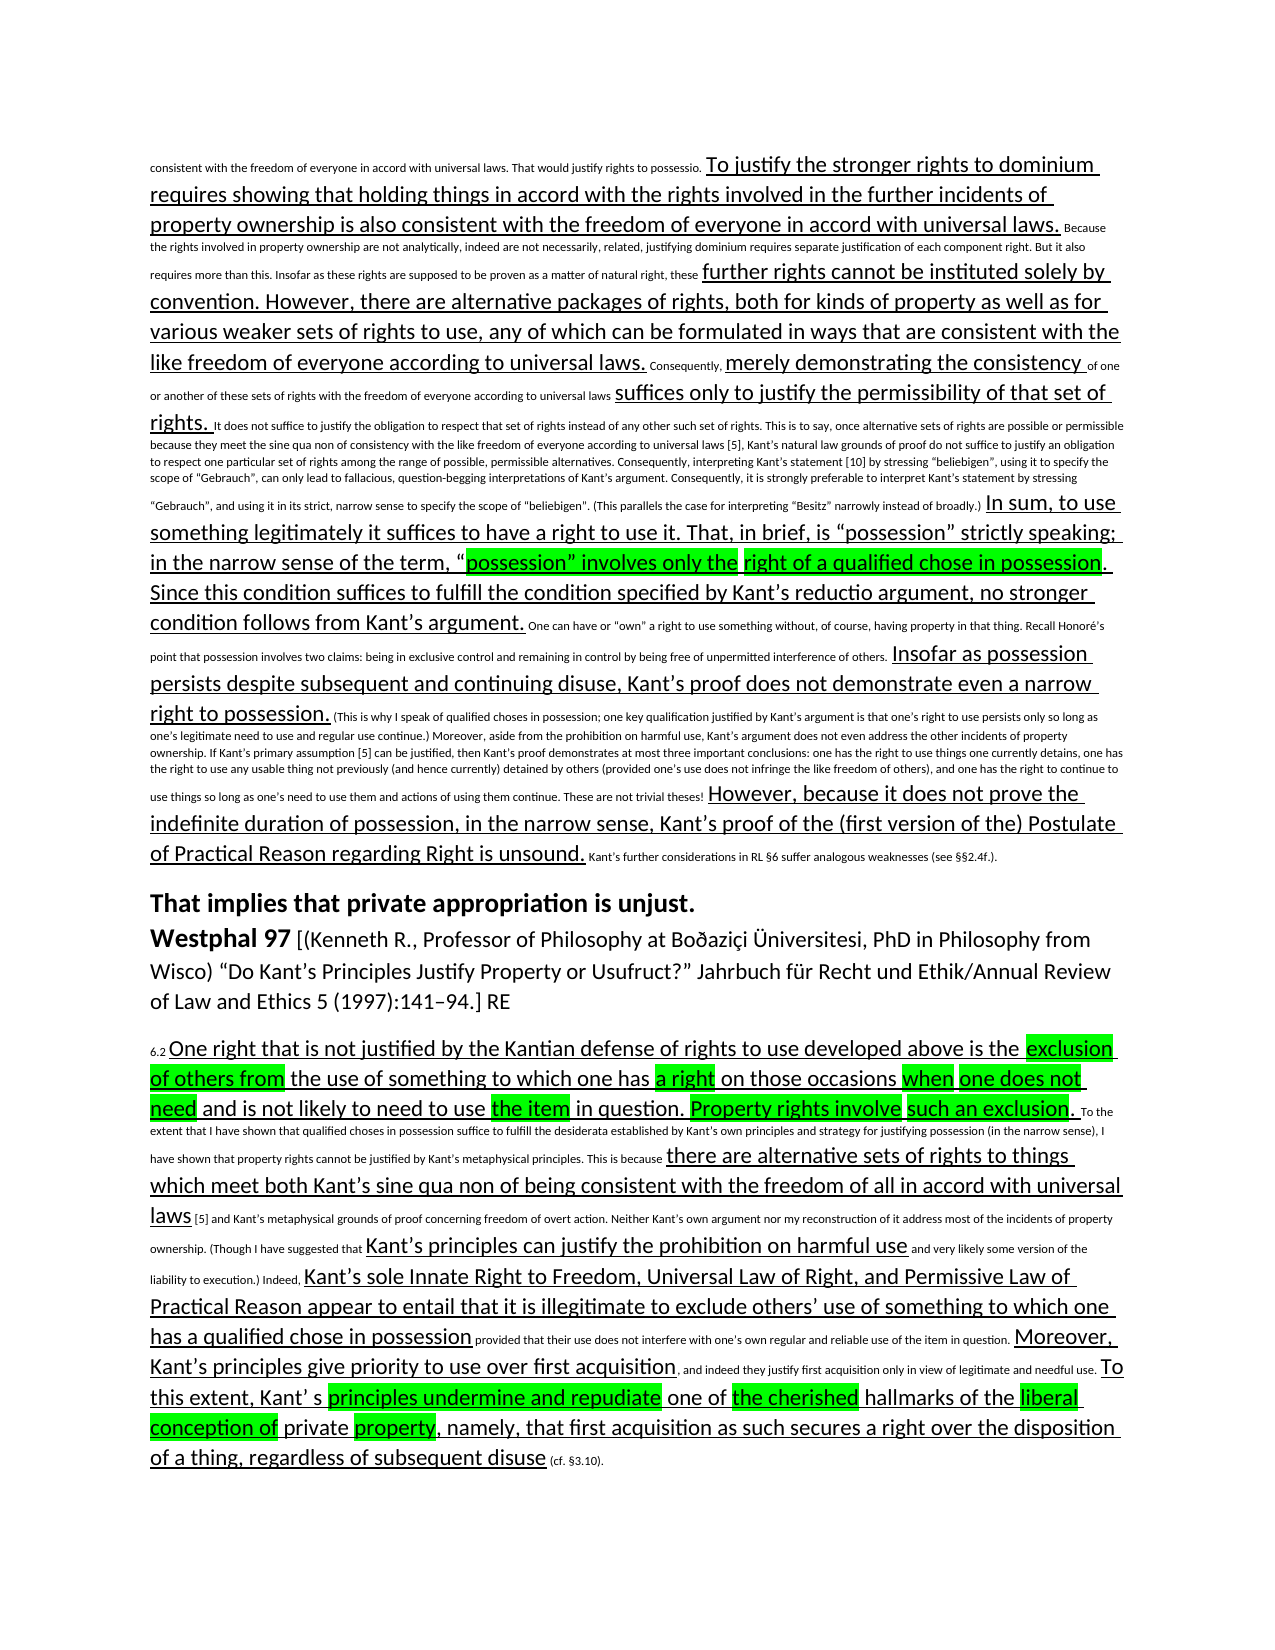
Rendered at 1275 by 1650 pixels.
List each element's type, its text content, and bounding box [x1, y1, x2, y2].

text 6.2 One right that is not justified by the Kantian defense of rights to use developed above is the exclusion of others from the use of something to which one has a right on those occasions when one does not need and is not likely to need to use the item in question. Property rights involve such an exclusion. To the extent that I have shown that qualified choses in possession suffice to fulfill the desiderata established by Kant’s own principles and strategy for justifying possession (in the narrow sense), I have shown that property rights cannot be justified by Kant’s metaphysical principles. This is because there are alternative sets of rights to things which meet both Kant’s sine qua non of being consistent with the freedom of all in accord with universal laws [5] and Kant’s metaphysical grounds of proof concerning freedom of overt action. Neither Kant’s own argument nor my reconstruction of it address most of the incidents of property ownership. (Though I have suggested that Kant’s principles can justify the prohibition on harmful use and very likely some version of the liability to execution.) Indeed, Kant’s sole Innate Right to Freedom, Universal Law of Right, and Permissive Law of Practical Reason appear to entail that it is illegitimate to exclude others’ use of something to which one has a qualified chose in possession provided that their use does not interfere with one’s own regular and reliable use of the item in question. Moreover, Kant’s principles give priority to use over first acquisition, and indeed they justify first acquisition only in view of legitimate and needful use. To this extent, Kant’ s principles undermine and repudiate one of the cherished hallmarks of the liberal conception of private property, namely, that first acquisition as such secures a right over the disposition of a thing, regardless of subsequent disuse (cf. §3.10). [150, 1034, 1125, 1471]
text Westphal 97 [(Kenneth R., Professor of Philosophy at Boðaziçi Üniversitesi, PhD in Philosophy from Wisco) “Do Kant’s Principles Justify Property or Usufruct?” Jahrbuch für Recht und Ethik/Annual Review of Law and Ethics 5 (1997):141–94.] RE [150, 922, 1125, 1015]
subtitle That implies that private appropriation is unjust. [150, 886, 1125, 919]
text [150, 150, 1125, 867]
